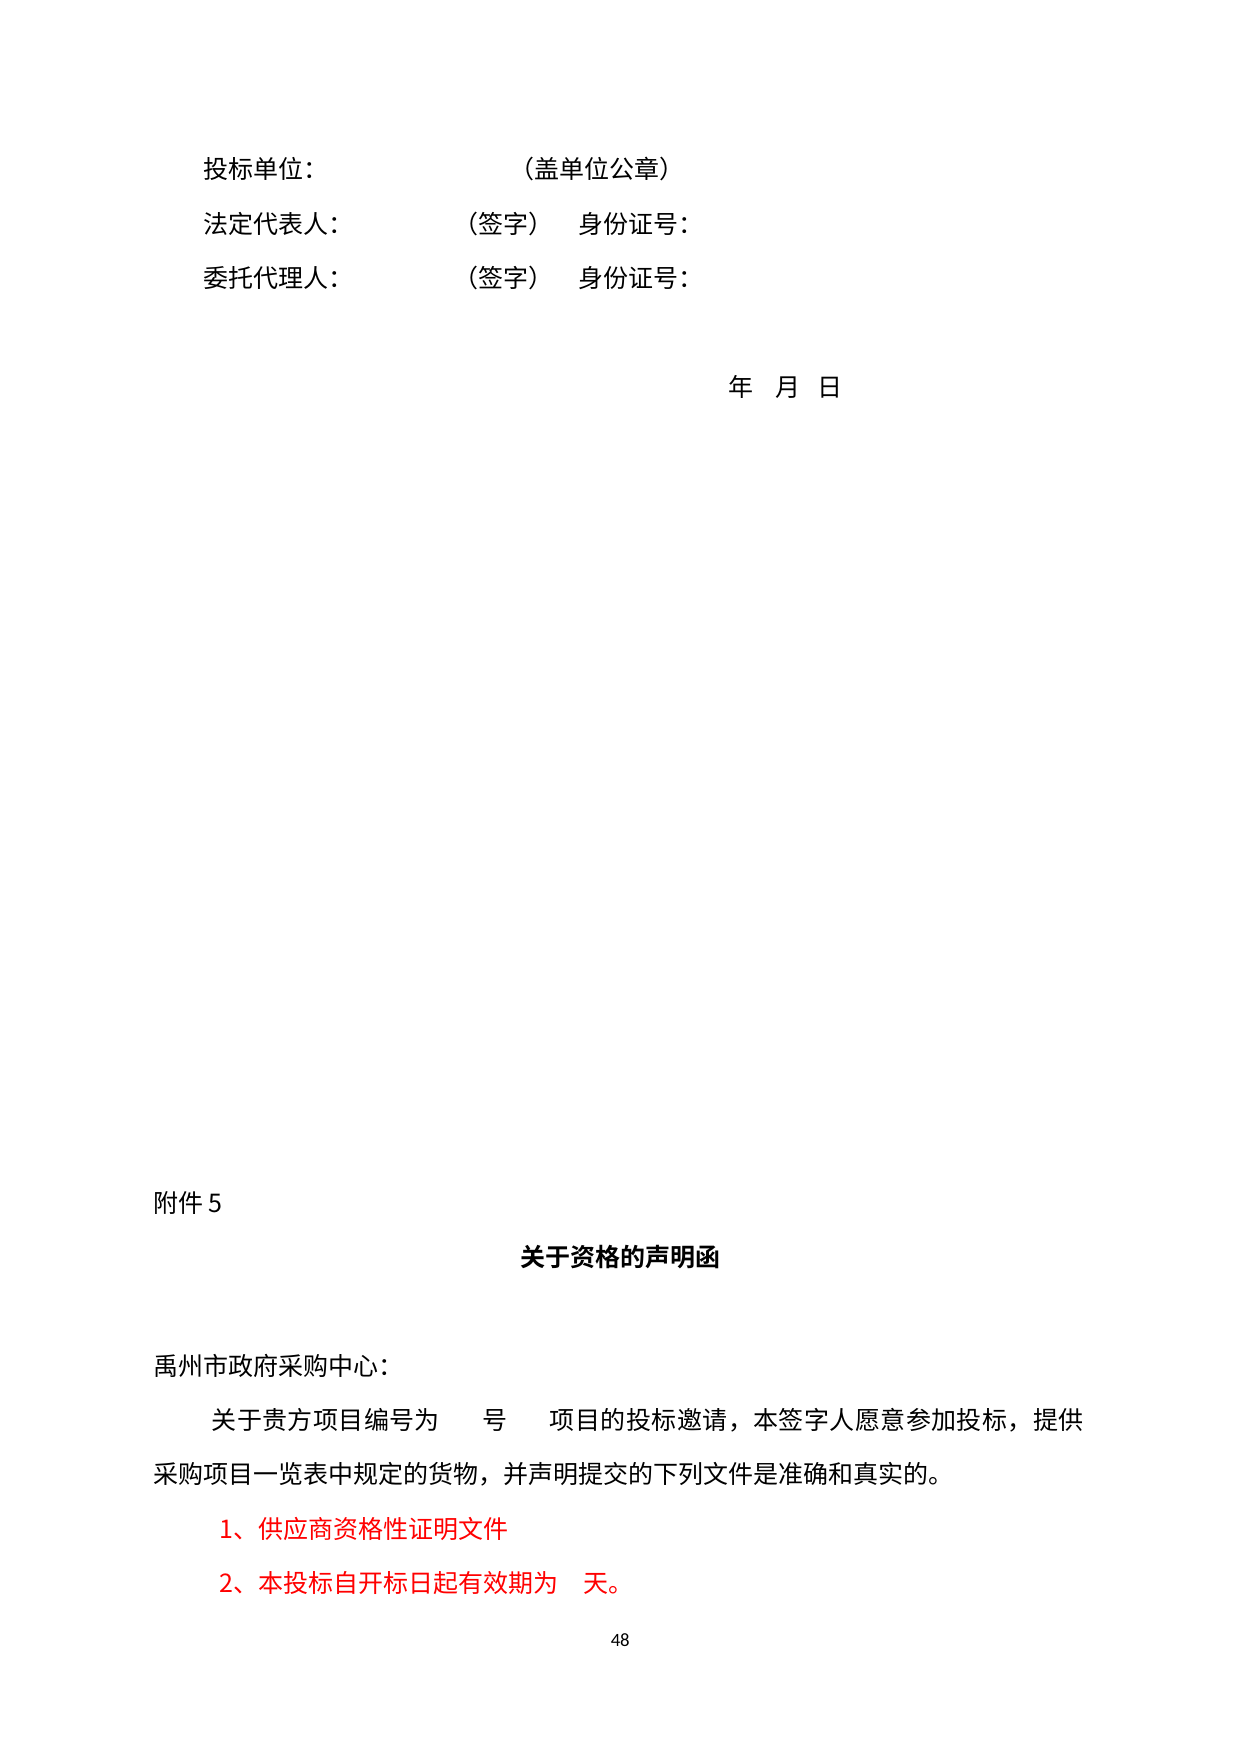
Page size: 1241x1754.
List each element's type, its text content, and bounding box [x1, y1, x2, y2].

text 年 月 日 [153, 367, 1087, 404]
text 委托代理人： （签字） 身份证号： [153, 259, 1087, 295]
text 1、供应商资格性证明文件 [153, 1509, 1088, 1546]
text 投标单位： （盖单位公章） [153, 150, 1087, 186]
text 2、本投标自开标日起有效期为 天。 [153, 1564, 1088, 1600]
text 禹州市政府采购中心： [153, 1346, 1087, 1382]
text 关于资格的声明函 [153, 1237, 1087, 1274]
text 关于贵方项目编号为 号 项目的投标邀请，本签字人愿意参加投标，提供采购项目一览表中规定的货物，并声明提交的下列文件是准确和真实的。 [153, 1401, 1087, 1491]
text 法定代表人： （签字） 身份证号： [153, 204, 1087, 241]
text 附件5 [153, 1183, 1087, 1219]
